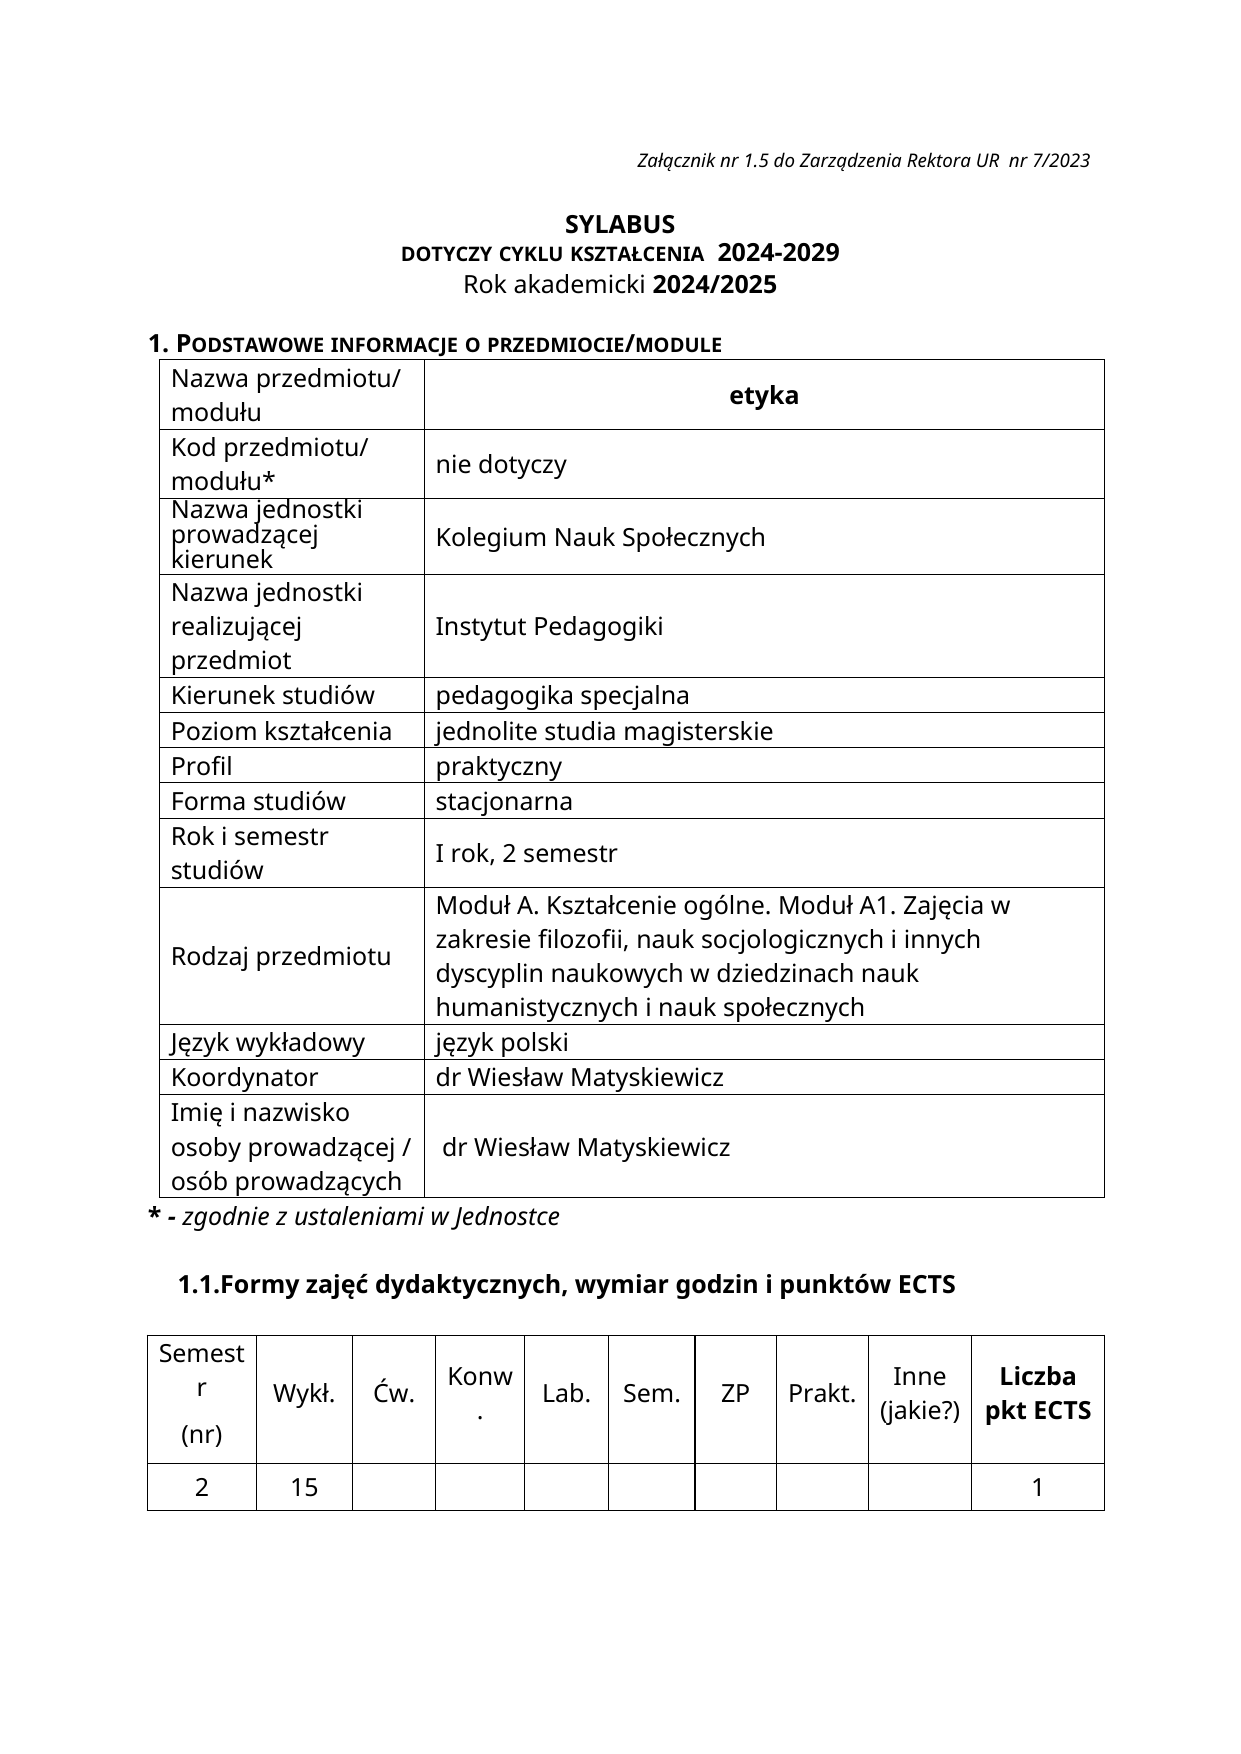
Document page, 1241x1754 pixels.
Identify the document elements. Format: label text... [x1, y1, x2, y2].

table_header Inne (jakie?) [869, 1336, 971, 1463]
table_cell Rok i semestr studiów [160, 819, 424, 887]
table_cell Koordynator [160, 1060, 424, 1094]
table_cell 15 [257, 1464, 352, 1510]
table_cell Poziom kształcenia [160, 713, 424, 747]
table_cell [696, 1464, 776, 1510]
table_cell [777, 1464, 868, 1510]
text * - zgodnie z ustaleniami w Jednostce [148, 1198, 1093, 1232]
text dotyczy cyklu kształcenia 2024-2029 [148, 241, 1093, 266]
table_header Lab. [525, 1336, 608, 1463]
table_cell Nazwa jednostki realizującej przedmiot [160, 575, 424, 677]
table_cell [353, 1464, 435, 1510]
table_cell 2 [148, 1464, 256, 1510]
table_header Wykł. [257, 1336, 352, 1463]
table_cell Instytut Pedagogiki [425, 575, 1104, 677]
table_cell Forma studiów [160, 783, 424, 817]
table_cell Kod przedmiotu/ modułu* [160, 430, 424, 498]
table_header Liczba pkt ECTS [972, 1336, 1104, 1463]
table_header Sem. [609, 1336, 694, 1463]
table_cell Nazwa jednostki prowadzącej kierunek [160, 499, 424, 574]
table_cell stacjonarna [425, 783, 1104, 817]
table_cell 1 [972, 1464, 1104, 1510]
table_cell Kierunek studiów [160, 678, 424, 712]
table_cell I rok, 2 semestr [425, 819, 1104, 887]
table_cell jednolite studia magisterskie [425, 713, 1104, 747]
table_cell Kolegium Nauk Społecznych [425, 499, 1104, 574]
text Załącznik nr 1.5 do Zarządzenia Rektora UR nr 7/2023 [148, 148, 1093, 173]
table_header Prakt. [777, 1336, 868, 1463]
table_cell Moduł A. Kształcenie ogólne. Moduł A1. Zajęcia w zakresie filozofii, nauk socjologicznych i innych dyscyplin naukowych w dziedzinach nauk humanistycznych i nauk społecznych [425, 888, 1104, 1024]
table_header etyka [425, 360, 1104, 428]
table_cell Język wykładowy [160, 1025, 424, 1059]
text SYLABUS [148, 207, 1093, 241]
table_cell Profil [160, 748, 424, 782]
table_cell [436, 1464, 524, 1510]
table_cell [609, 1464, 694, 1510]
table_cell Rodzaj przedmiotu [160, 888, 424, 1024]
table_cell [869, 1464, 971, 1510]
table_cell dr Wiesław Matyskiewicz [425, 1060, 1104, 1094]
table_cell nie dotyczy [425, 430, 1104, 498]
table_cell pedagogika specjalna [425, 678, 1104, 712]
table_cell praktyczny [425, 748, 1104, 782]
table_cell [525, 1464, 608, 1510]
table_cell dr Wiesław Matyskiewicz [425, 1095, 1104, 1197]
text Rok akademicki 2024/2025 [148, 266, 1093, 300]
table_header ZP [696, 1336, 776, 1463]
text 1.1.Formy zajęć dydaktycznych, wymiar godzin i punktów ECTS [177, 1266, 1093, 1301]
table_header Ćw. [353, 1336, 435, 1463]
text 1. Podstawowe informacje o przedmiocie/module [148, 325, 1093, 359]
table_header Nazwa przedmiotu/ modułu [160, 360, 424, 428]
table_header Konw. [436, 1336, 524, 1463]
table_cell język polski [425, 1025, 1104, 1059]
table_header Semestr (nr) [148, 1336, 256, 1463]
table_cell Imię i nazwisko osoby prowadzącej / osób prowadzących [160, 1095, 424, 1197]
